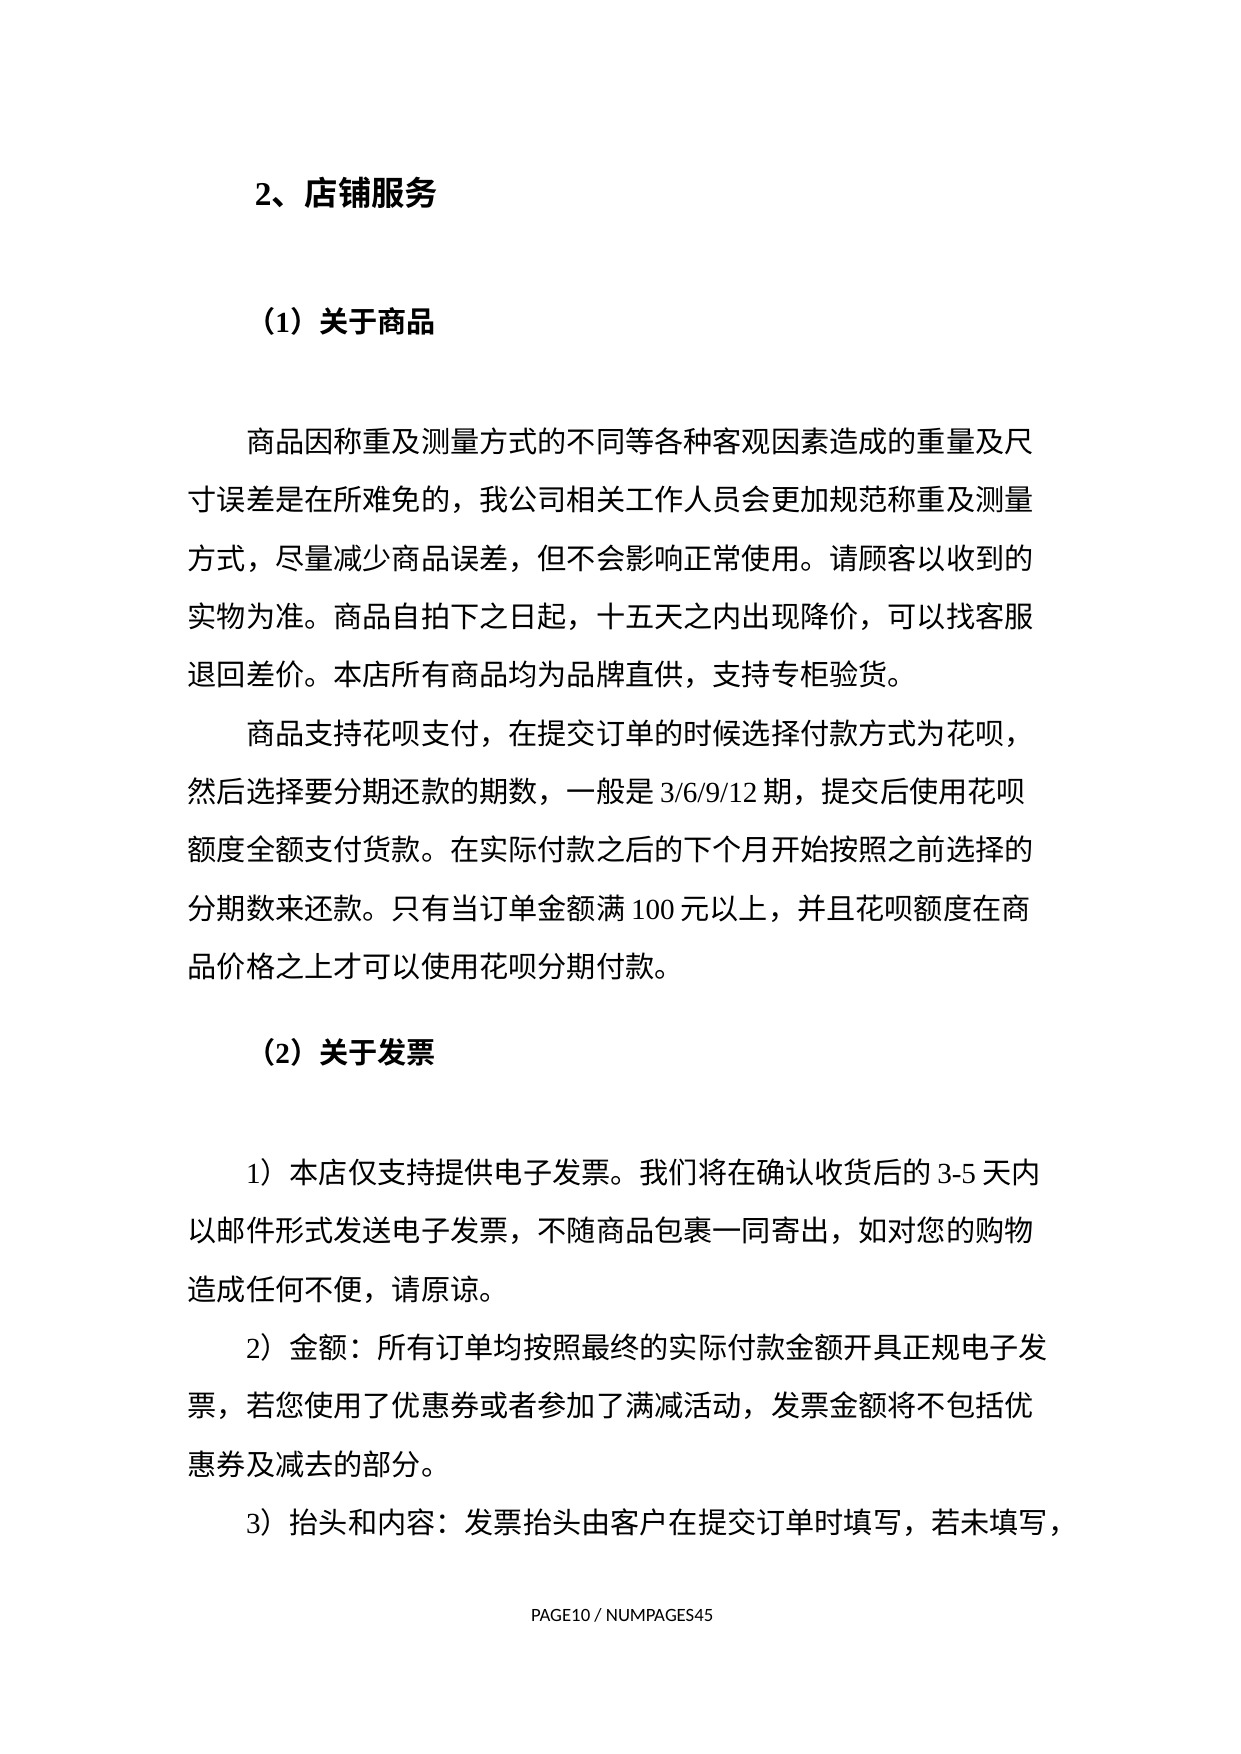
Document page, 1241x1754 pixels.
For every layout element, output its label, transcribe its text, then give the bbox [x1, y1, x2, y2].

subtitle （2）关于发票 [187, 1018, 1053, 1083]
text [187, 1487, 1053, 1545]
text 2）金额：所有订单均按照最终的实际付款金额开具正规电子发票，若您使用了优惠券或者参加了满减活动，发票金额将不包括优惠券及减去的部分。 [187, 1312, 1053, 1487]
subtitle 2、店铺服务 [187, 158, 1053, 223]
text 1）本店仅支持提供电子发票。我们将在确认收货后的3-5天内以邮件形式发送电子发票，不随商品包裹一同寄出，如对您的购物造成任何不便，请原谅。 [187, 1137, 1053, 1312]
text 商品支持花呗支付，在提交订单的时候选择付款方式为花呗，然后选择要分期还款的期数，一般是3/6/9/12期，提交后使用花呗额度全额支付货款。在实际付款之后的下个月开始按照之前选择的分期数来还款。只有当订单金额满100元以上，并且花呗额度在商品价格之上才可以使用花呗分期付款。 [187, 697, 1053, 989]
subtitle （1）关于商品 [187, 287, 1053, 352]
text 商品因称重及测量方式的不同等各种客观因素造成的重量及尺寸误差是在所难免的，我公司相关工作人员会更加规范称重及测量方式，尽量减少商品误差，但不会影响正常使用。请顾客以收到的实物为准。商品自拍下之日起，十五天之内出现降价，可以找客服退回差价。本店所有商品均为品牌直供，支持专柜验货。 [187, 406, 1053, 697]
